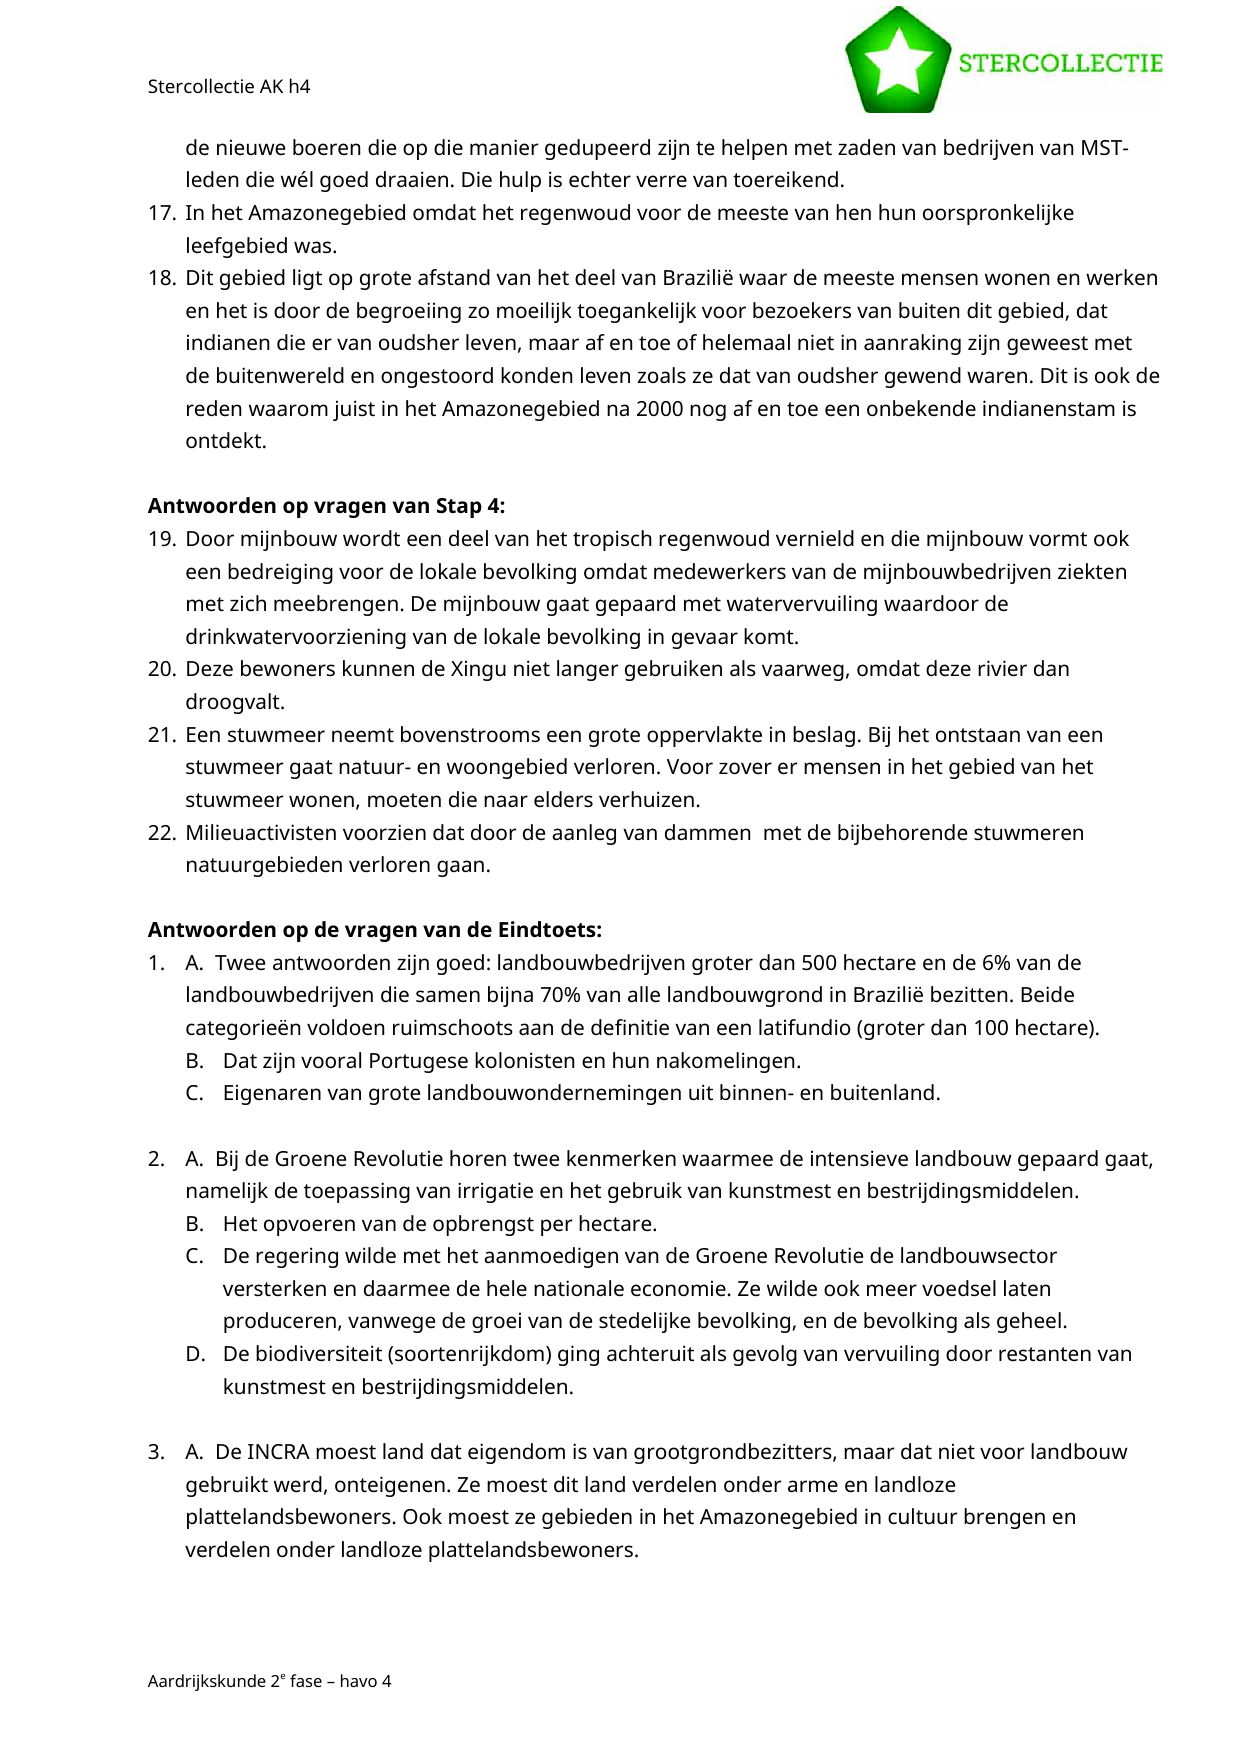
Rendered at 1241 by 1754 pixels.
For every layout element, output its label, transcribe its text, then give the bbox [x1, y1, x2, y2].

list De regering wilde met het aanmoedigen van de Groene Revolutie de landbouwsector versterken en daarmee de hele nationale economie. Ze wilde ook meer voedsel laten produceren, vanwege de groei van de stedelijke bevolking, en de bevolking als geheel. [185, 1241, 1162, 1335]
picture [845, 6, 1163, 113]
list Dat zijn vooral Portugese kolonisten en hun nakomelingen. [185, 1046, 1162, 1074]
list De biodiversiteit (soortenrijkdom) ging achteruit als gevolg van vervuiling door restanten van kunstmest en bestrijdingsmiddelen. [185, 1339, 1162, 1433]
text Antwoorden op de vragen van de Eindtoets: [148, 915, 1162, 944]
list Door mijnbouw wordt een deel van het tropisch regenwoud vernield en die mijnbouw vormt ook een bedreiging voor de lokale bevolking omdat medewerkers van de mijnbouwbedrijven ziekten met zich meebrengen. De mijnbouw gaat gepaard met watervervuiling waardoor de drinkwatervoorziening van de lokale bevolking in gevaar komt. [148, 524, 1162, 650]
list Het opvoeren van de opbrengst per hectare. [185, 1209, 1162, 1237]
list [148, 133, 1162, 194]
text Antwoorden op vragen van Stap 4: [148, 492, 1162, 520]
list Dit gebied ligt op grote afstand van het deel van Brazilië waar de meeste mensen wonen en werken en het is door de begroeiing zo moeilijk toegankelijk voor bezoekers van buiten dit gebied, dat indianen die er van oudsher leven, maar af en toe of helemaal niet in aanraking zijn geweest met de buitenwereld en ongestoord konden leven zoals ze dat van oudsher gewend waren. Dit is ook de reden waarom juist in het Amazonegebied na 2000 nog af en toe een onbekende indianenstam is ontdekt. [148, 263, 1162, 455]
list Deze bewoners kunnen de Xingu niet langer gebruiken als vaarweg, omdat deze rivier dan droogvalt. [148, 654, 1162, 716]
list A. Bij de Groene Revolutie horen twee kenmerken waarmee de intensieve landbouw gepaard gaat, namelijk de toepassing van irrigatie en het gebruik van kunstmest en bestrijdingsmiddelen. [148, 1144, 1162, 1205]
list In het Amazonegebied omdat het regenwoud voor de meeste van hen hun oorspronkelijke leefgebied was. [148, 198, 1162, 259]
list Eigenaren van grote landbouwondernemingen uit binnen- en buitenland. [185, 1078, 1162, 1139]
list Milieuactivisten voorzien dat door de aanleg van dammen met de bijbehorende stuwmeren natuurgebieden verloren gaan. [148, 818, 1162, 879]
list A. De INCRA moest land dat eigendom is van grootgrondbezitters, maar dat niet voor landbouw gebruikt werd, onteigenen. Ze moest dit land verdelen onder arme en landloze plattelandsbewoners. Ook moest ze gebieden in het Amazonegebied in cultuur brengen en verdelen onder landloze plattelandsbewoners. [148, 1437, 1162, 1563]
list A. Twee antwoorden zijn goed: landbouwbedrijven groter dan 500 hectare en de 6% van de landbouwbedrijven die samen bijna 70% van alle landbouwgrond in Brazilië bezitten. Beide categorieën voldoen ruimschoots aan de definitie van een latifundio (groter dan 100 hectare). [148, 948, 1162, 1042]
list Een stuwmeer neemt bovenstrooms een grote oppervlakte in beslag. Bij het ontstaan van een stuwmeer gaat natuur- en woongebied verloren. Voor zover er mensen in het gebied van het stuwmeer wonen, moeten die naar elders verhuizen. [148, 720, 1162, 813]
